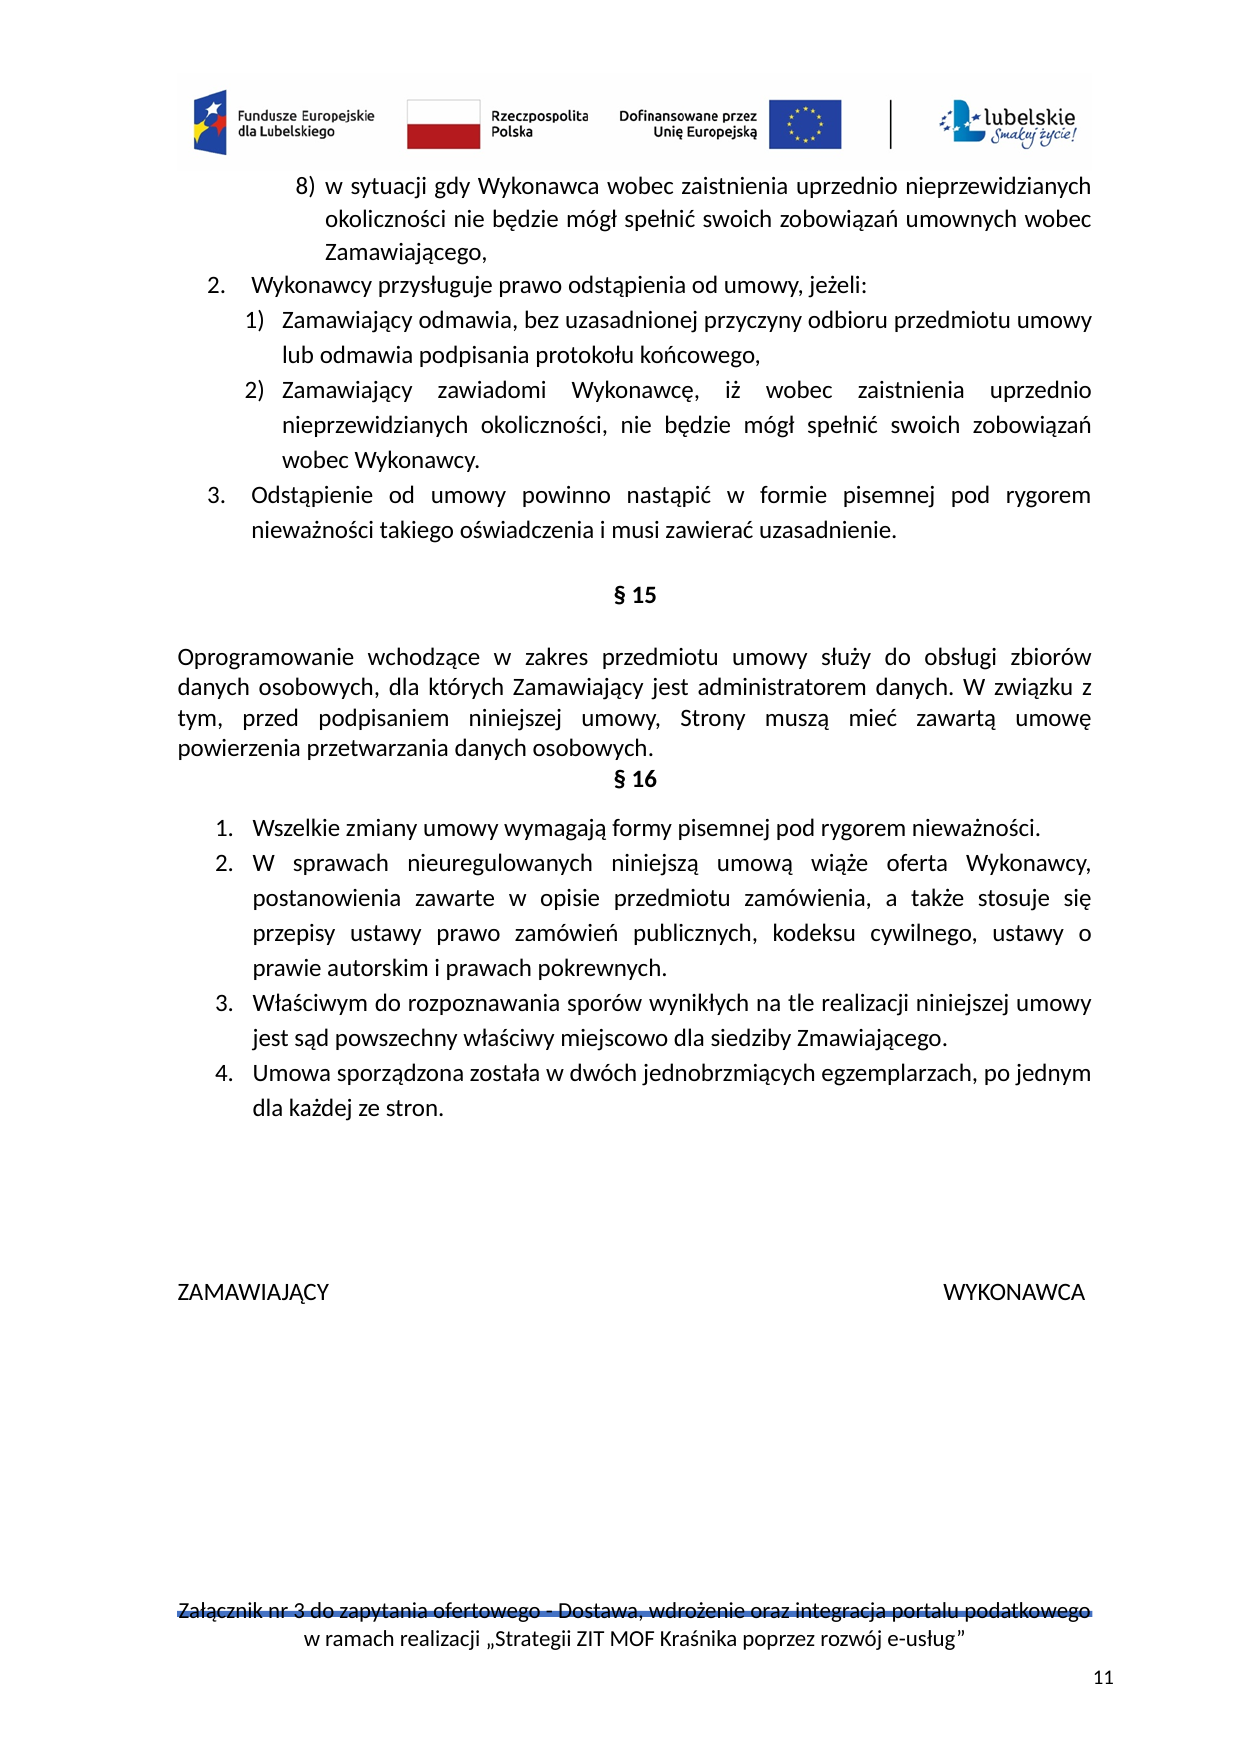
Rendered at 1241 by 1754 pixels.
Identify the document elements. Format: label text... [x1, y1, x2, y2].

list Zamawiający odmawia, bez uzasadnionej przyczyny odbioru przedmiotu umowy lub odmawia podpisania protokołu końcowego, [244, 304, 1093, 369]
list W sprawach nieuregulowanych niniejszą umową wiąże oferta Wykonawcy, postanowienia zawarte w opisie przedmiotu zamówienia, a także stosuje się przepisy ustawy prawo zamówień publicznych, kodeksu cywilnego, ustawy o prawie autorskim i prawach pokrewnych. [215, 847, 1093, 983]
list Odstąpienie od umowy powinno nastąpić w formie pisemnej pod rygorem nieważności takiego oświadczenia i musi zawierać uzasadnienie. [207, 479, 1093, 544]
picture [177, 73, 1093, 171]
list w sytuacji gdy Wykonawca wobec zaistnienia uprzednio nieprzewidzianych okoliczności nie będzie mógł spełnić swoich zobowiązań umownych wobec Zamawiającego, [295, 171, 1093, 267]
text ZAMAWIAJĄCY WYKONAWCA [177, 1276, 1093, 1307]
list Zamawiający zawiadomi Wykonawcę, iż wobec zaistnienia uprzednio nieprzewidzianych okoliczności, nie będzie mógł spełnić swoich zobowiązań wobec Wykonawcy. [244, 374, 1093, 474]
list Właściwym do rozpoznawania sporów wynikłych na tle realizacji niniejszej umowy jest sąd powszechny właściwy miejscowo dla siedziby Zmawiającego. [215, 987, 1093, 1053]
text § 15 [177, 579, 1093, 610]
text Oprogramowanie wchodzące w zakres przedmiotu umowy służy do obsługi zbiorów danych osobowych, dla których Zamawiający jest administratorem danych. W związku z tym, przed podpisaniem niniejszej umowy, Strony muszą mieć zawartą umowę powierzenia przetwarzania danych osobowych. [177, 641, 1093, 763]
list Wykonawcy przysługuje prawo odstąpienia od umowy, jeżeli: [177, 269, 1093, 299]
text § 16 [177, 763, 1093, 793]
list Umowa sporządzona została w dwóch jednobrzmiących egzemplarzach, po jednym dla każdej ze stron. [215, 1057, 1093, 1123]
list Wszelkie zmiany umowy wymagają formy pisemnej pod rygorem nieważności. [215, 812, 1093, 843]
